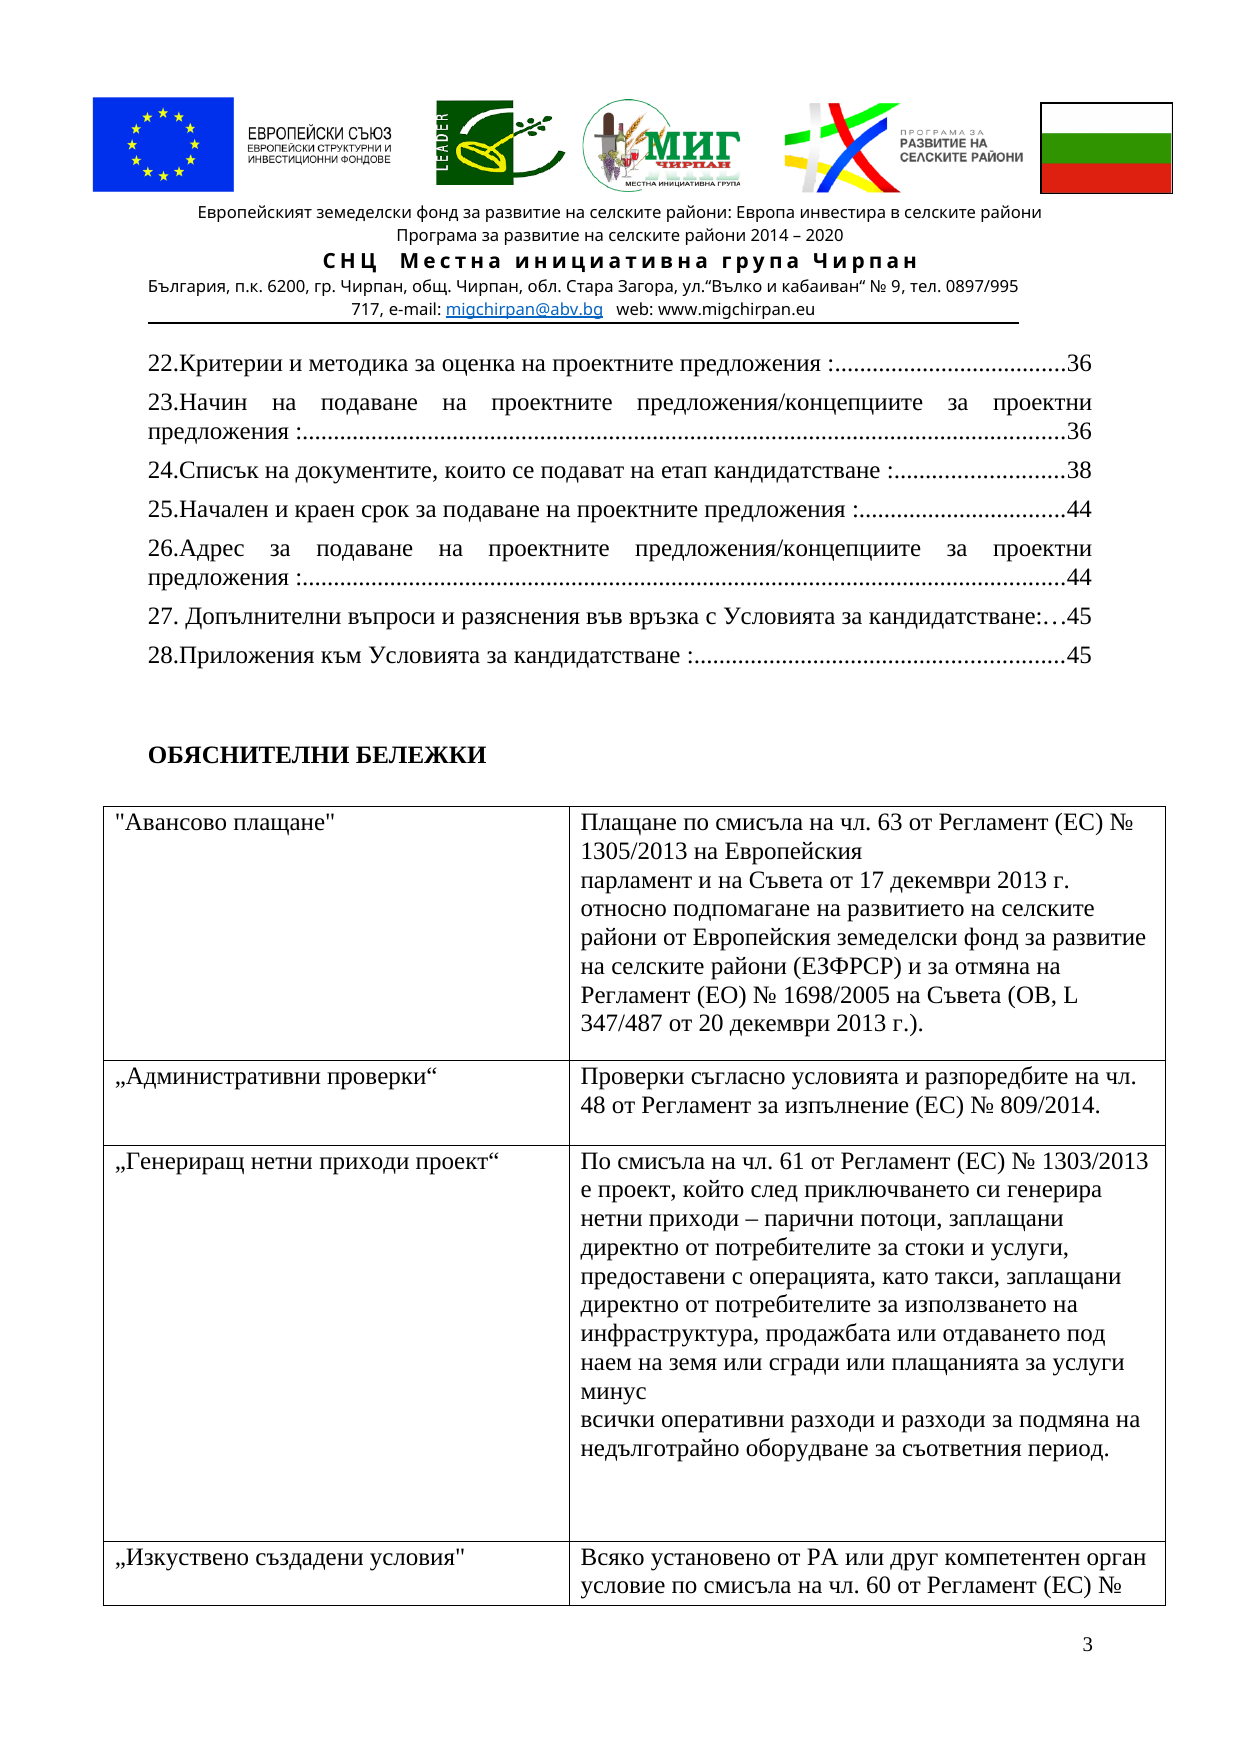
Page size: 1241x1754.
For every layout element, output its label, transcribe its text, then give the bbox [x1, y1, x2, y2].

picture [582, 99, 741, 192]
text 25.Начален и краен срок за подаване на проектните предложения : 44 [148, 494, 1093, 523]
text 28.Приложения към Условията за кандидатстване : 45 [148, 640, 1093, 669]
text 23.Начин на подаване на проектните предложения/концепциите за проектни предложения : 36 [148, 387, 1093, 444]
picture [770, 95, 1033, 199]
table_cell „Генериращ нетни приходи проект“ [104, 1146, 569, 1541]
table_header Плащане по смисъла на чл. 63 от Регламент (ЕС) № 1305/2013 на Европейския парламент и на Съвета от 17 декември 2013 г. относно подпомагане на развитието на селските райони от Европейския земеделски фонд за развитие на селските райони (ЕЗФРСР) и за отмяна на Регламент (ЕО) № 1698/2005 на Съвета (ОВ, L 347/487 от 20 декември 2013 г.). [570, 807, 1165, 1060]
table_cell Всяко установено от РА или друг компетентен орган условие по смисъла на чл. 60 от Регламент (ЕС) № 1306/2013. [570, 1542, 1165, 1605]
text 26.Адрес за подаване на проектните предложения/концепциите за проектни предложения : 44 [148, 533, 1093, 591]
table_header "Авансово плащане" [104, 807, 569, 1060]
text ОБЯСНИТЕЛНИ БЕЛЕЖКИ [148, 740, 1093, 769]
picture [79, 82, 425, 202]
table_cell Проверки съгласно условията и разпоредбите на чл. 48 от Регламент за изпълнение (ЕС) № 809/2014. [570, 1061, 1165, 1145]
text 22.Критерии и методика за оценка на проектните предложения : 36 [148, 348, 1093, 377]
text 24.Списък на документите, които се подават на етап кандидатстване : 38 [148, 455, 1093, 484]
table_cell По смисъла на чл. 61 от Регламент (ЕС) № 1303/2013 е проект, който след приключването си генерира нетни приходи – парични потоци, заплащани директно от потребителите за стоки и услуги, предоставени с операцията, като такси, заплащани директно от потребителите за използването на инфраструктура, продажбата или отдаването под наем на земя или сгради или плащанията за услуги минус всички оперативни разходи и разходи за подмяна на недълготрайно оборудване за съответния период. [570, 1146, 1165, 1541]
table_cell „Изкуствено създадени условия" [104, 1542, 569, 1605]
picture [436, 100, 569, 185]
text 27. Допълнителни въпроси и разяснения във връзка с Условията за кандидатстване: 45 [148, 601, 1093, 630]
table_cell „Административни проверки“ [104, 1061, 569, 1145]
